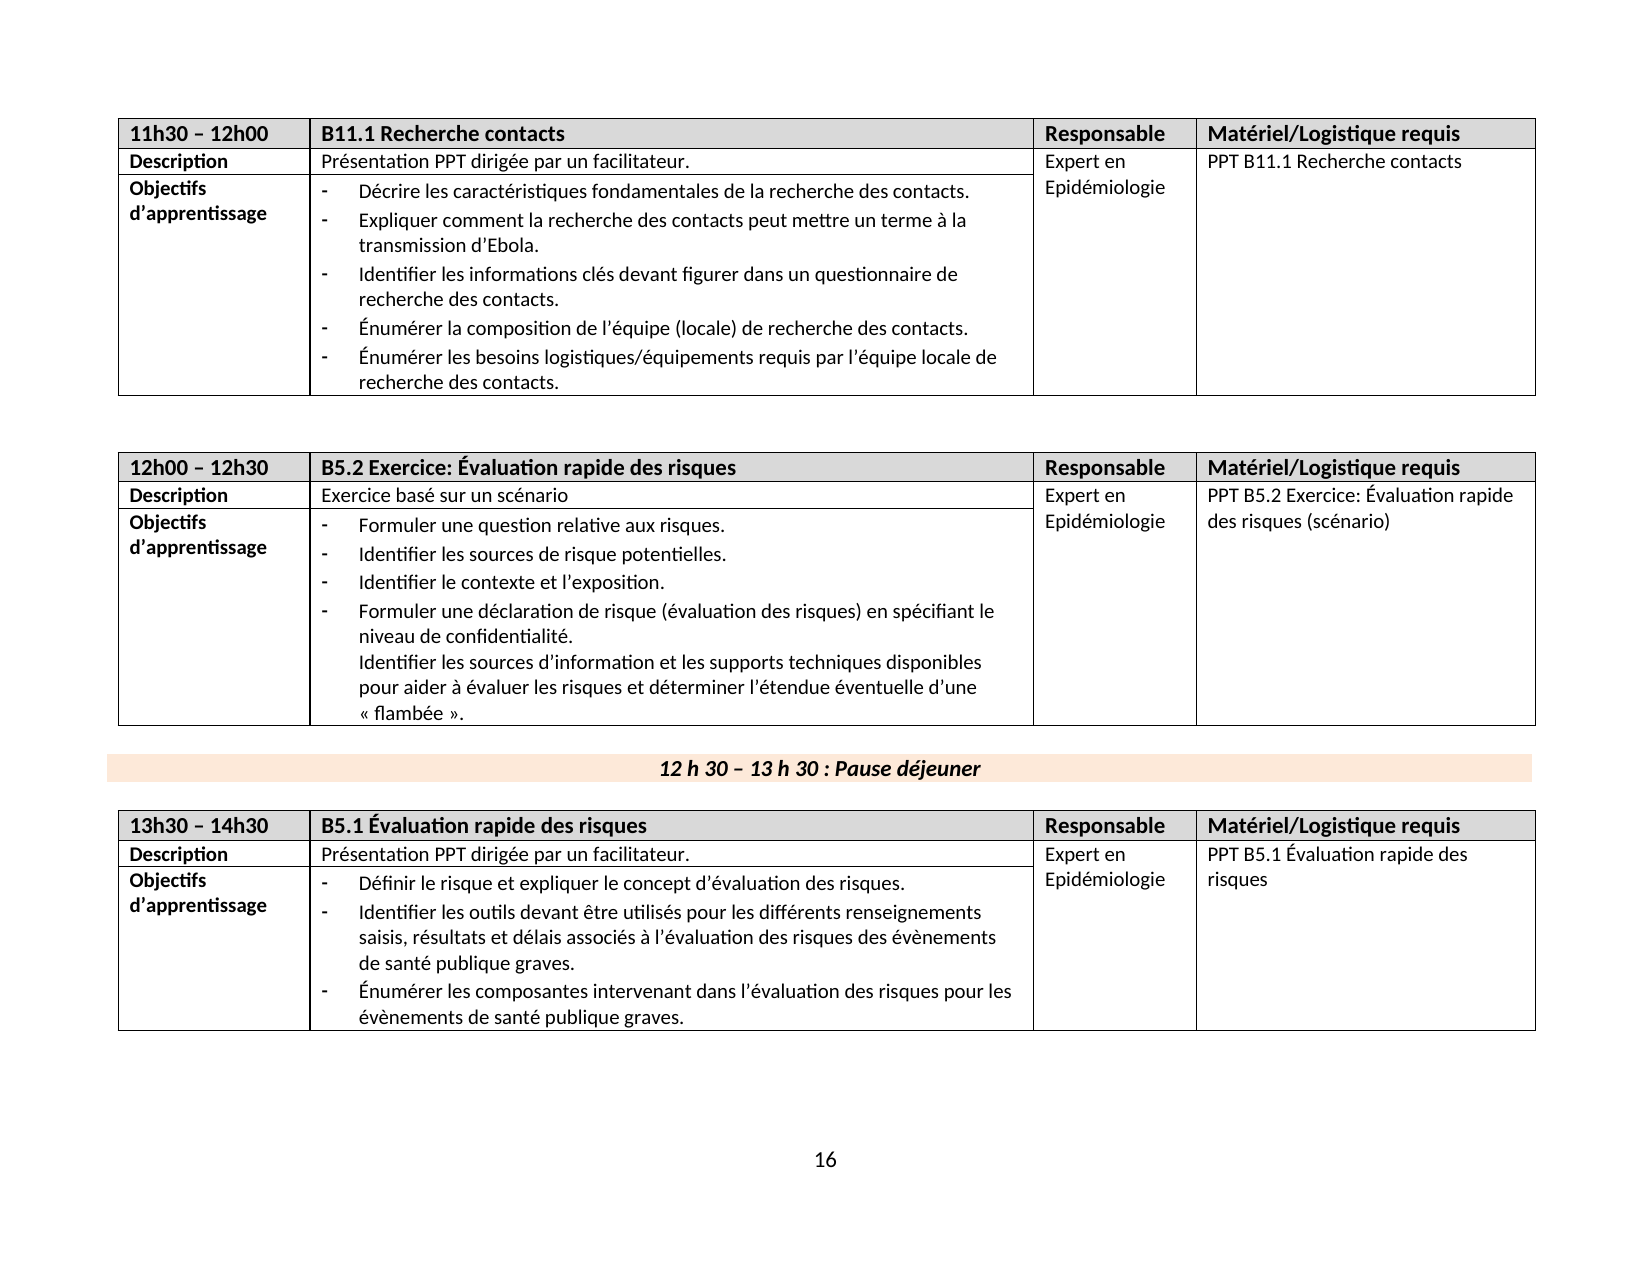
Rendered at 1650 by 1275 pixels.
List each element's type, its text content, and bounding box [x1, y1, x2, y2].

table_header Responsable [1034, 811, 1196, 840]
table_cell Description [119, 149, 309, 174]
table_cell Objectifs d’apprentissage [119, 509, 309, 725]
table_cell Description [119, 482, 309, 508]
table_cell Décrire les caractéristiques fondamentales de la recherche des contacts. Expliquer comment la recherche des contacts peut mettre un terme à la transmission d’Ebola. Identifier les informations clés devant figurer dans un questionnaire de recherche des contacts. Énumérer la composition de l’équipe (locale) de recherche des contacts. Énumérer les besoins logistiques/équipements requis par l’équipe locale de recherche des contacts. [311, 175, 1033, 395]
table_cell Exercice basé sur un scénario [311, 482, 1033, 508]
table_cell PPT B5.1 Évaluation rapide des risques [1197, 841, 1535, 1029]
table_cell Objectifs d’apprentissage [119, 867, 309, 1029]
table_header 11h30 – 12h00 [119, 119, 309, 148]
table_header 13h30 – 14h30 [119, 811, 309, 840]
table_header B5.1 Évaluation rapide des risques [311, 811, 1033, 840]
table_cell Définir le risque et expliquer le concept d’évaluation des risques. Identifier les outils devant être utilisés pour les différents renseignements saisis, résultats et délais associés à l’évaluation des risques des évènements de santé publique graves. Énumérer les composantes intervenant dans l’évaluation des risques pour les évènements de santé publique graves. [311, 867, 1033, 1029]
table_header Responsable [1034, 119, 1196, 148]
table_cell Expert en Epidémiologie [1034, 841, 1196, 1029]
table_header 12h00 – 12h30 [119, 453, 309, 481]
table_header Matériel/Logistique requis [1197, 811, 1535, 840]
table_cell PPT B5.2 Exercice: Évaluation rapide des risques (scénario) [1197, 482, 1535, 725]
table_header 12 h 30 – 13 h 30 : Pause déjeuner [107, 754, 1532, 782]
table_header Responsable [1034, 453, 1196, 481]
table_cell Objectifs d’apprentissage [119, 175, 309, 395]
table_header Matériel/Logistique requis [1197, 453, 1535, 481]
table_cell PPT B11.1 Recherche contacts [1197, 149, 1535, 395]
table_header Matériel/Logistique requis [1197, 119, 1535, 148]
table_cell Expert en Epidémiologie [1034, 149, 1196, 395]
table_cell Présentation PPT dirigée par un facilitateur. [311, 149, 1033, 174]
table_cell Description [119, 841, 309, 866]
table_cell Formuler une question relative aux risques. Identifier les sources de risque potentielles. Identifier le contexte et l’exposition. Formuler une déclaration de risque (évaluation des risques) en spécifiant le niveau de confidentialité. Identifier les sources d’information et les supports techniques disponibles pour aider à évaluer les risques et déterminer l’étendue éventuelle d’une « flambée ». [311, 509, 1033, 725]
table_cell Expert en Epidémiologie [1034, 482, 1196, 725]
table_header B5.2 Exercice: Évaluation rapide des risques [311, 453, 1033, 481]
table_header B11.1 Recherche contacts [311, 119, 1033, 148]
table_cell Présentation PPT dirigée par un facilitateur. [311, 841, 1033, 866]
